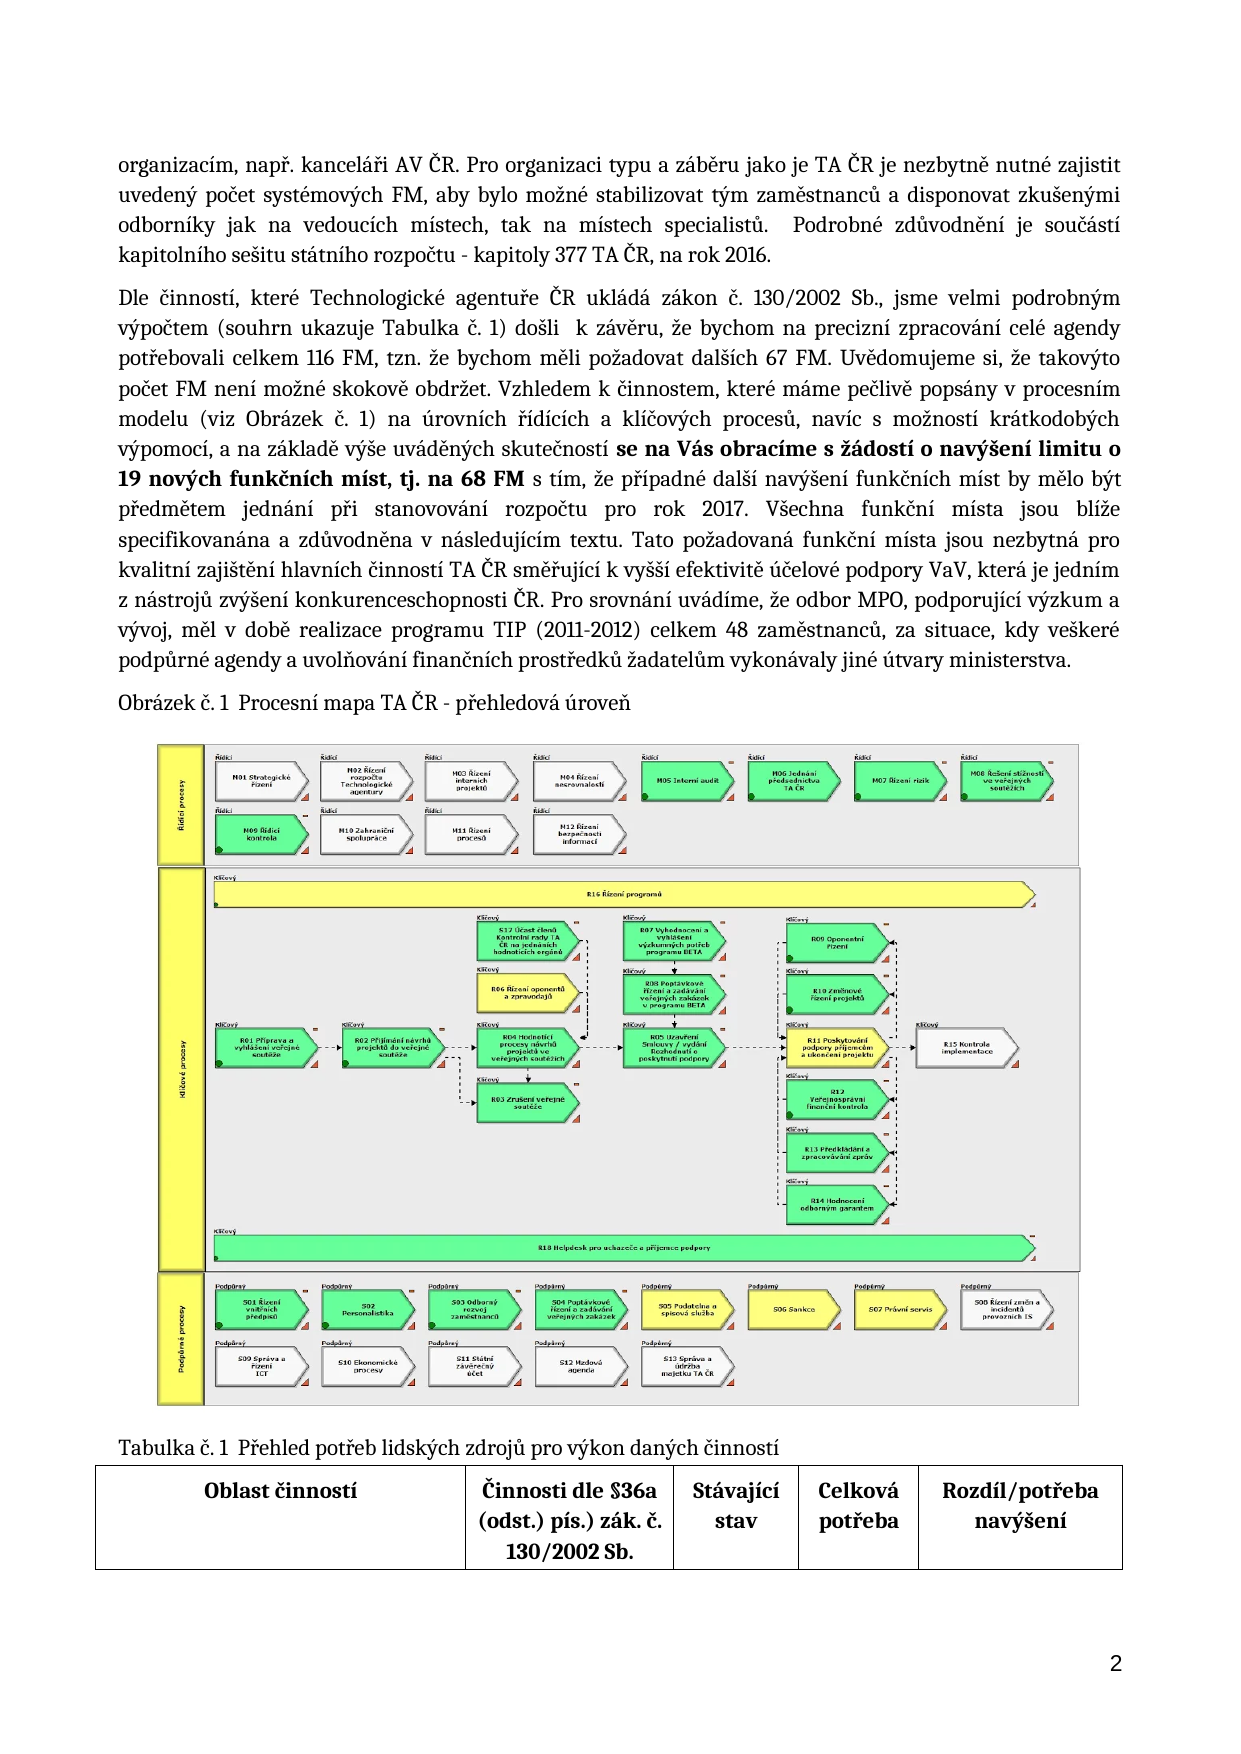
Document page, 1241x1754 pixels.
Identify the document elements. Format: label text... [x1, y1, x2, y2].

table_header Celková potřeba [799, 1466, 918, 1569]
table_header Stávající stav [674, 1466, 798, 1569]
table_header Oblast činností [96, 1466, 465, 1569]
picture [146, 732, 1095, 1418]
text Dle činností, které Technologické agentuře ČR ukládá zákon č. 130/2002 Sb., jsme velmi podrobným výpočtem (souhrn ukazuje Tabulka č. 1) došli k závěru, že bychom na precizní zpracování celé agendy potřebovali celkem 116 FM, tzn. že bychom měli požadovat dalších 67 FM. Uvědomujeme si, že takovýto počet FM není možné skokově obdržet. Vzhledem k činnostem, které máme pečlivě popsány v procesním modelu (viz Obrázek č. 1) na úrovních řídících a klíčových procesů, navíc s možností krátkodobých výpomocí, a na základě výše uváděných skutečností se na Vás obracíme s žádostí o navýšení limitu o 19 nových funkčních míst, tj. na 68 FM s tím, že případné další navýšení funkčních míst by mělo být předmětem jednání při stanovování rozpočtu pro rok 2017. Všechna funkční místa jsou blíže specifikovanána a zdůvodněna v následujícím textu. Tato požadovaná funkční místa jsou nezbytná pro kvalitní zajištění hlavních činností TA ČR směřující k vyšší efektivitě účelové podpory VaV, která je jedním z nástrojů zvýšení konkurenceschopnosti ČR. Pro srovnání uvádíme, že odbor MPO, podporující výzkum a vývoj, měl v době realizace programu TIP (2011-2012) celkem 48 zaměstnanců, za situace, kdy veškeré podpůrné agendy a uvolňování finančních prostředků žadatelům vykonávaly jiné útvary ministerstva. [118, 285, 1122, 674]
table_header Rozdíl/potřeba navýšení [919, 1466, 1122, 1569]
text Tabulka č. 1 Přehled potřeb lidských zdrojů pro výkon daných činností [118, 1434, 1122, 1461]
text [118, 151, 1122, 268]
table_header Činnosti dle §36a (odst.) pís.) zák. č. 130/2002 Sb. [466, 1466, 673, 1569]
text Obrázek č. 1 Procesní mapa TA ČR - přehledová úroveň [118, 690, 1122, 716]
